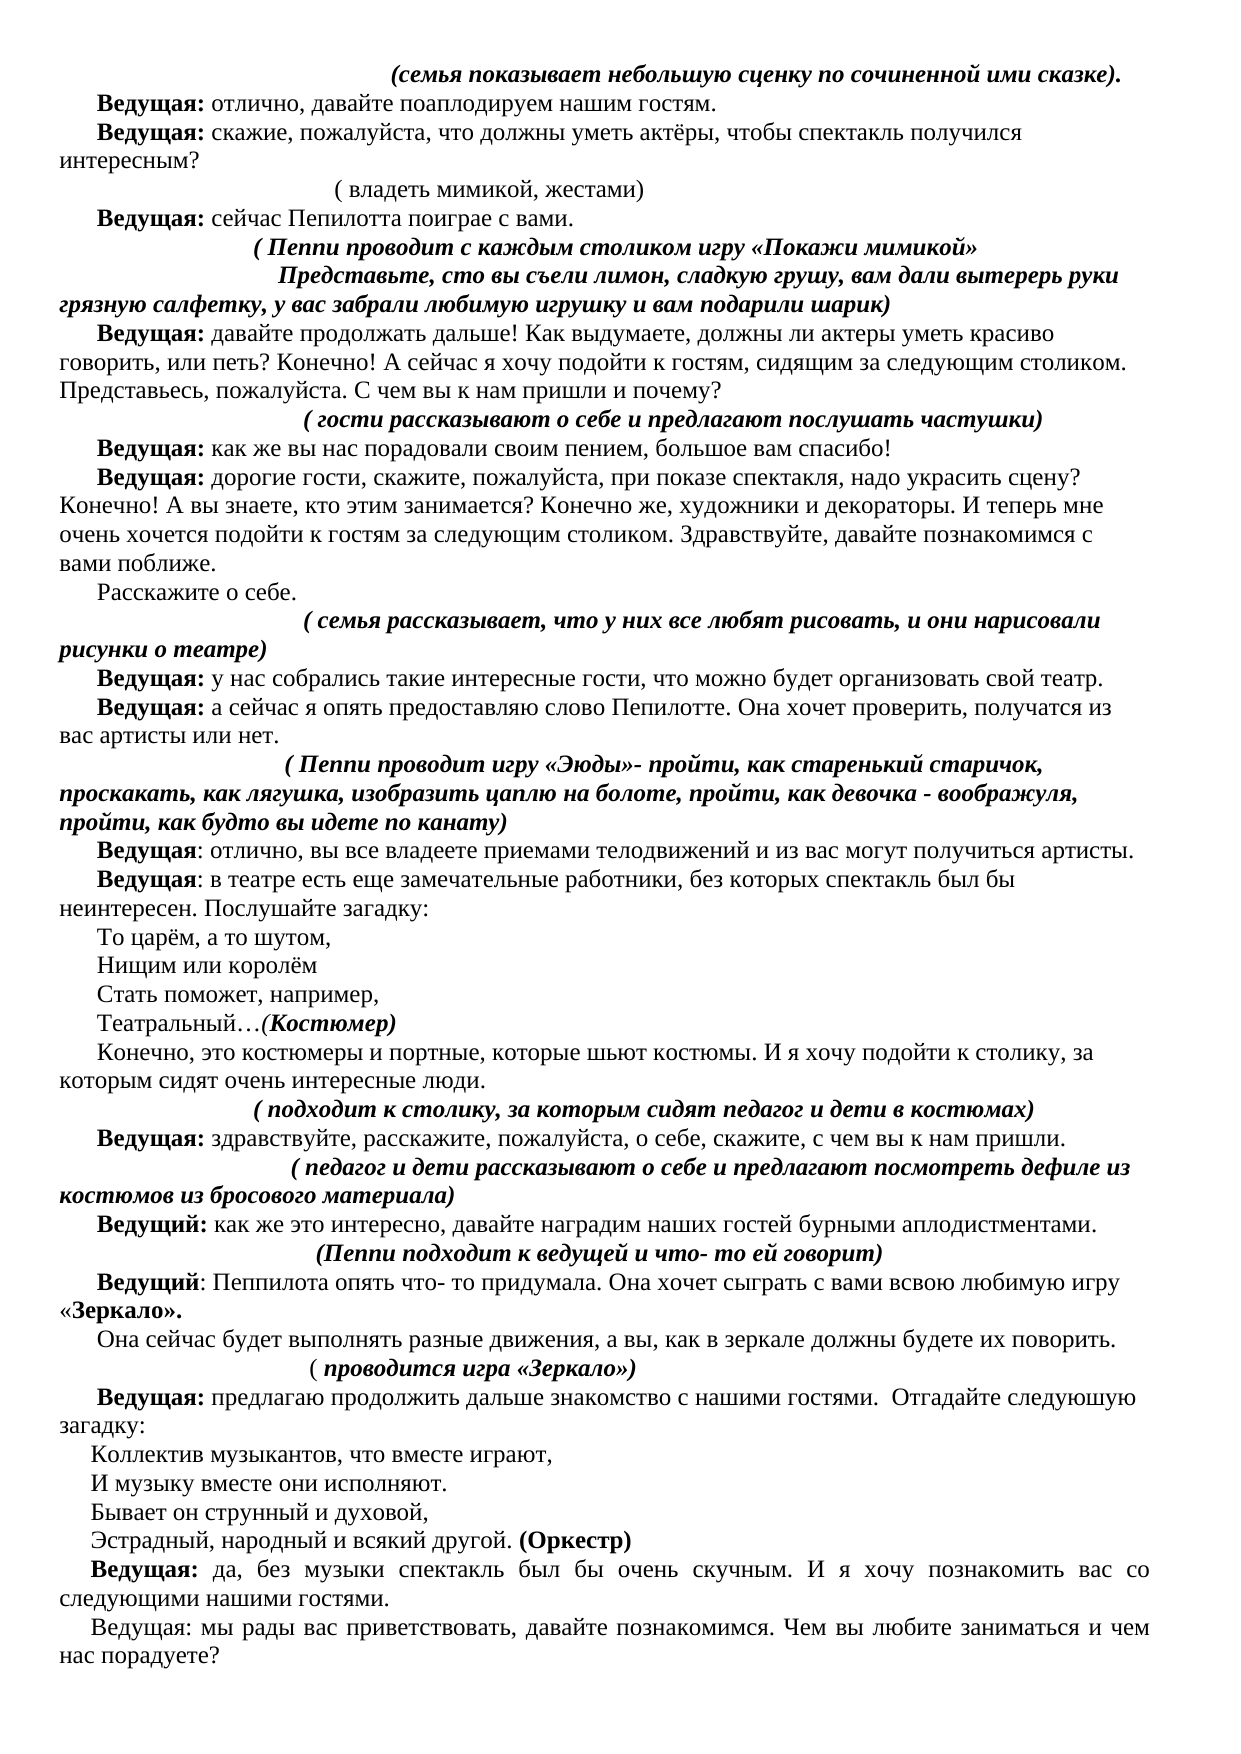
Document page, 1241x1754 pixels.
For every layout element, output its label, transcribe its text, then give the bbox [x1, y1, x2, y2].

text ( педагог и дети рассказывают о себе и предлагают посмотреть дефиле из костюмов из бросового материала) [59, 1152, 1152, 1209]
text Эстрадный, народный и всякий другой. (Оркестр) [59, 1525, 1152, 1554]
text Ведущий: Пеппилота опять что- то придумала. Она хочет сыграть с вами всвою любимую игру «Зеркало». [59, 1267, 1152, 1324]
text Ведущая: как же вы нас порадовали своим пением, большое вам спасибо! [59, 433, 1152, 462]
text ( владеть мимикой, жестами) [59, 174, 1152, 203]
text Ведущий: как же это интересно, давайте наградим наших гостей бурными аплодистментами. [59, 1209, 1152, 1238]
text Конечно, это костюмеры и портные, которые шьют костюмы. И я хочу подойти к столику, за которым сидят очень интересные люди. [59, 1037, 1152, 1094]
text Ведущая: отлично, давайте поаплодируем нашим гостям. [59, 88, 1152, 117]
text Ведущая: мы рады вас приветствовать, давайте познакомимся. Чем вы любите заниматься и чем нас порадуете? [59, 1612, 1152, 1669]
text Ведущая: давайте продолжать дальше! Как выдумаете, должны ли актеры уметь красиво говорить, или петь? Конечно! А сейчас я хочу подойти к гостям, сидящим за следующим столиком. Представьесь, пожалуйста. С чем вы к нам пришли и почему? [59, 318, 1152, 404]
text Ведущая: в театре есть еще замечательные работники, без которых спектакль был бы неинтересен. Послушайте загадку: [59, 864, 1152, 922]
text Ведущая: здравствуйте, расскажите, пожалуйста, о себе, скажите, с чем вы к нам пришли. [59, 1123, 1152, 1152]
text ( подходит к столику, за которым сидят педагог и дети в костюмах) [59, 1094, 1152, 1123]
text Театральный…(Костюмер) [59, 1008, 1152, 1037]
text Ведущая: а сейчас я опять предоставляю слово Пепилотте. Она хочет проверить, получатся из вас артисты или нет. [59, 692, 1152, 749]
text Ведущая: у нас собрались такие интересные гости, что можно будет организовать свой театр. [59, 663, 1152, 692]
text Нищим или королём [59, 950, 1152, 979]
text (Пеппи подходит к ведущей и что- то ей говорит) [59, 1238, 1152, 1267]
text То царём, а то шутом, [59, 922, 1152, 950]
text И музыку вместе они исполняют. [59, 1468, 1152, 1497]
text Представьте, сто вы съели лимон, сладкую грушу, вам дали вытерерь руки грязную салфетку, у вас забрали любимую игрушку и вам подарили шарик) [59, 260, 1152, 318]
text Ведущая: скажие, пожалуйста, что должны уметь актёры, чтобы спектакль получился интересным? [59, 117, 1152, 174]
text ( семья рассказывает, что у них все любят рисовать, и они нарисовали рисунки о театре) [59, 605, 1152, 663]
text ( Пеппи проводит игру «Эюды»- пройти, как старенький старичок, проскакать, как лягушка, изобразить цаплю на болоте, пройти, как девочка - воображуля, пройти, как будто вы идете по канату) [59, 749, 1152, 835]
text ( Пеппи проводит с каждым столиком игру «Покажи мимикой» [59, 232, 1152, 260]
text Она сейчас будет выполнять разные движения, а вы, как в зеркале должны будете их поворить. [59, 1324, 1152, 1353]
text Ведущая: дорогие гости, скажите, пожалуйста, при показе спектакля, надо украсить сцену? Конечно! А вы знаете, кто этим занимается? Конечно же, художники и декораторы. И теперь мне очень хочется подойти к гостям за следующим столиком. Здравствуйте, давайте познакомимся с вами поближе. [59, 462, 1152, 577]
text Ведущая: отлично, вы все владеете приемами телодвижений и из вас могут получиться артисты. [59, 835, 1152, 864]
text ( гости рассказывают о себе и предлагают послушать частушки) [59, 404, 1152, 433]
text Коллектив музыкантов, что вместе играют, [59, 1439, 1152, 1468]
text (семья показывает небольшую сценку по сочиненной ими сказке). [59, 59, 1152, 88]
text Ведущая: да, без музыки спектакль был бы очень скучным. И я хочу познакомить вас со следующими нашими гостями. [59, 1554, 1152, 1612]
text ( проводится игра «Зеркало») [59, 1353, 1152, 1382]
text Расскажите о себе. [59, 577, 1152, 605]
text Бывает он струнный и духовой, [59, 1497, 1152, 1525]
text Ведущая: сейчас Пепилотта поиграе с вами. [59, 203, 1152, 232]
text Стать поможет, например, [59, 979, 1152, 1008]
text Ведущая: предлагаю продолжить дальше знакомство с нашими гостями. Отгадайте следуюшую загадку: [59, 1382, 1152, 1439]
